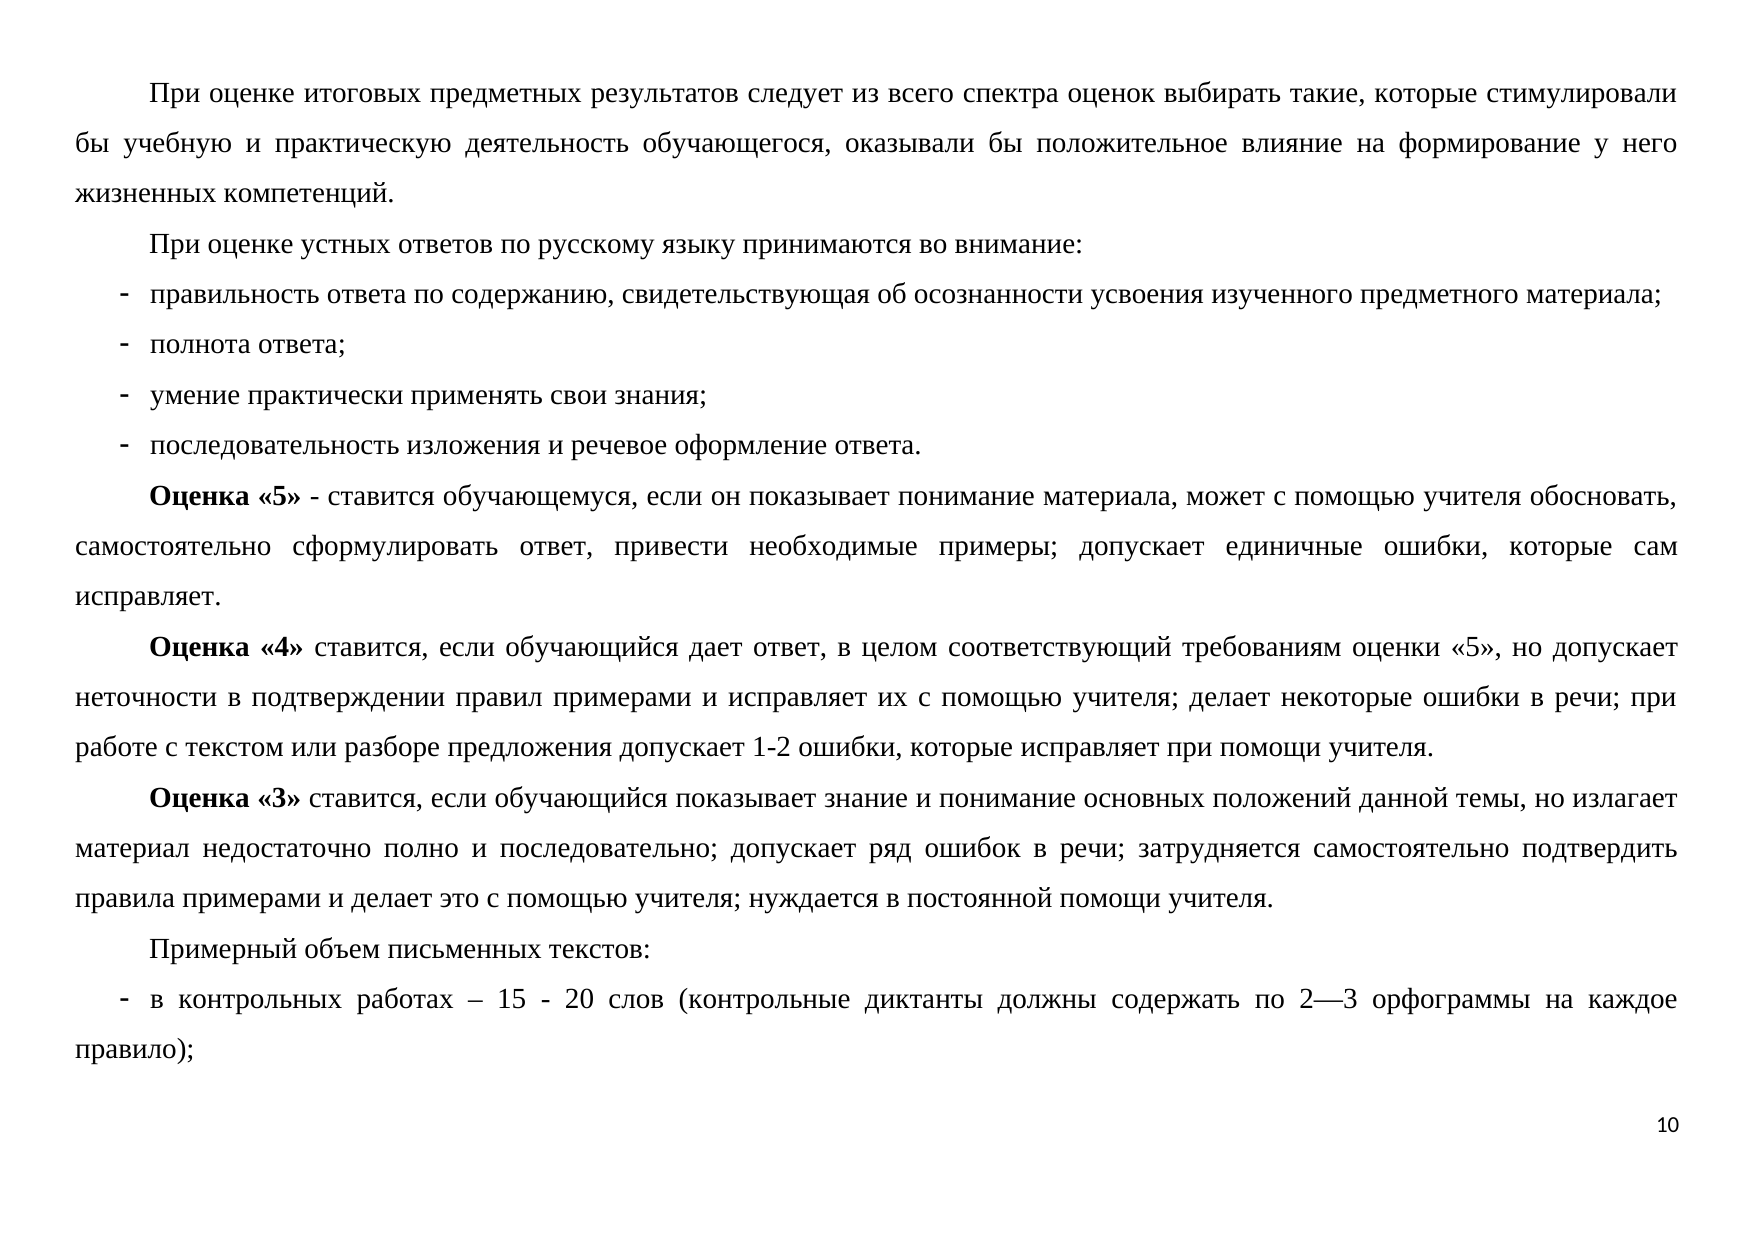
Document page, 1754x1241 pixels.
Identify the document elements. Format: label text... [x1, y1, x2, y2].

list в контрольных работах – 15 - 20 слов (контрольные диктанты должны содержать по 2—3 орфограммы на каждое правило); [75, 981, 1679, 1065]
list последовательность изложения и речевое оформление ответа. [75, 427, 1679, 461]
text При оценке устных ответов по русскому языку принимаются во внимание: [75, 226, 1679, 259]
text Оценка «5» - ставится обучающемуся, если он показывает понимание материала, может с помощью учителя обосновать, самостоятельно сформулировать ответ, привести необходимые примеры; допускает единичные ошибки, которые сам исправляет. [75, 478, 1679, 612]
text Примерный объем письменных текстов: [75, 931, 1679, 964]
list правильность ответа по содержанию, свидетельствующая об осознанности усвоения изученного предметного материала; [75, 276, 1679, 310]
text Оценка «4» ставится, если обучающийся дает ответ, в целом соответствующий требованиям оценки «5», но допускает неточности в подтверждении правил примерами и исправляет их с помощью учителя; делает некоторые ошибки в речи; при работе с текстом или разборе предложения допускает 1-2 ошибки, которые исправляет при помощи учителя. [75, 629, 1679, 763]
text При оценке итоговых предметных результатов следует из всего спектра оценок выбирать такие, которые стимулировали бы учебную и практическую деятельность обучающегося, оказывали бы положительное влияние на формирование у него жизненных компетенций. [75, 75, 1679, 209]
text Оценка «3» ставится, если обучающийся показывает знание и понимание основных положений данной темы, но излагает материал недостаточно полно и последовательно; допускает ряд ошибок в речи; затрудняется самостоятельно подтвердить правила примерами и делает это с помощью учителя; нуждается в постоянной помощи учителя. [75, 780, 1679, 914]
list полнота ответа; [75, 327, 1679, 360]
list умение практически применять свои знания; [75, 377, 1679, 411]
